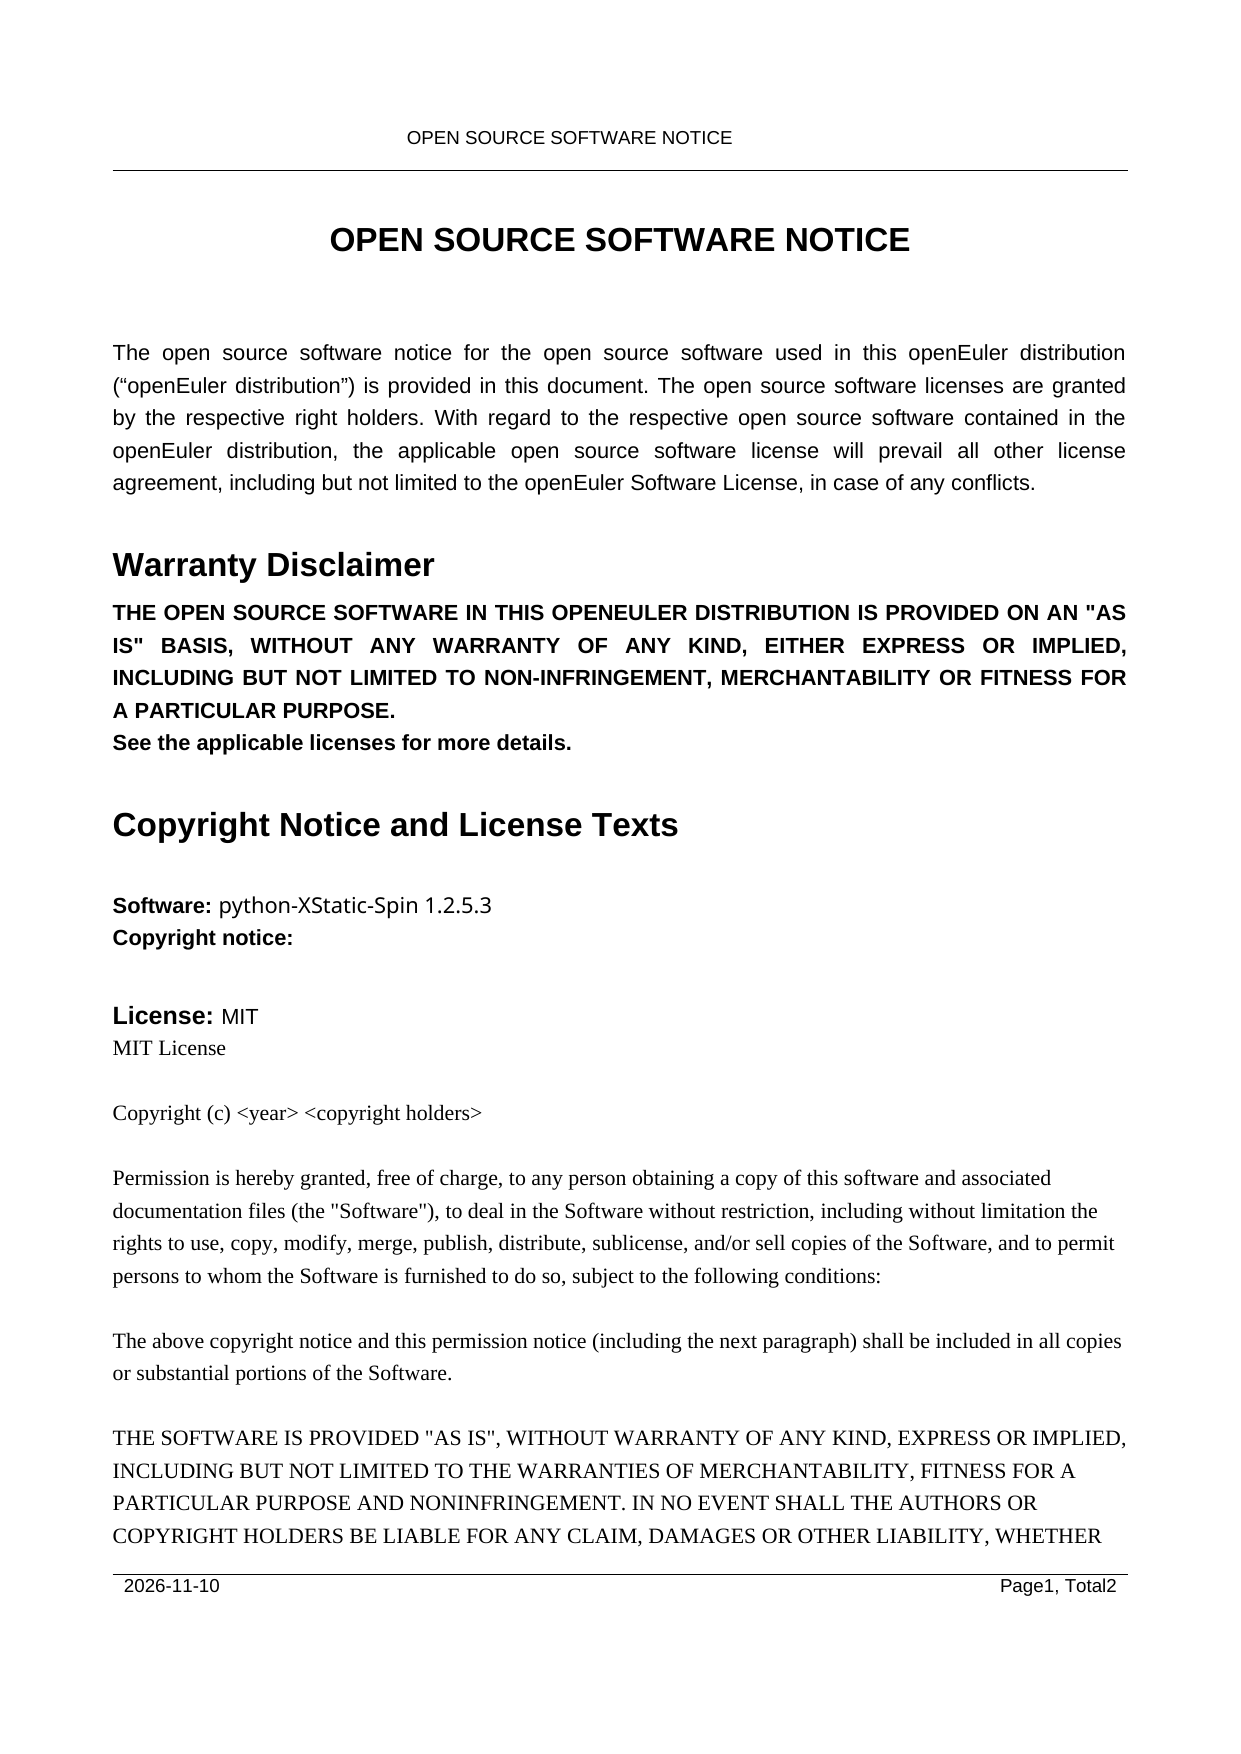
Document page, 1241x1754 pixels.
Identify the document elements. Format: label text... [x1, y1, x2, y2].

text OPEN SOURCE SOFTWARE NOTICE [112, 206, 1128, 271]
text THE OPEN SOURCE SOFTWARE IN THIS OPENEULER DISTRIBUTION IS PROVIDED ON AN "AS IS" BASIS, WITHOUT ANY WARRANTY OF ANY KIND, EITHER EXPRESS OR IMPLIED, INCLUDING BUT NOT LIMITED TO NON-INFRINGEMENT, MERCHANTABILITY OR FITNESS FOR A PARTICULAR PURPOSE. See the applicable licenses for more details. [112, 596, 1128, 759]
title Software: python-XStatic-Spin 1.2.5.3 [112, 889, 1128, 921]
text Warranty Disclaimer [112, 531, 1128, 596]
text The open source software notice for the open source software used in this openEuler distribution (“openEuler distribution”) is provided in this document. The open source software licenses are granted by the respective right holders. With regard to the respective open source software contained in the openEuler distribution, the applicable open source software license will prevail all other license agreement, including but not limited to the openEuler Software License, in case of any conflicts. [112, 336, 1128, 499]
text License: MIT [112, 999, 1128, 1031]
text Copyright Notice and License Texts [112, 791, 1128, 856]
text Copyright notice: [112, 921, 1128, 954]
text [112, 1031, 1128, 1551]
